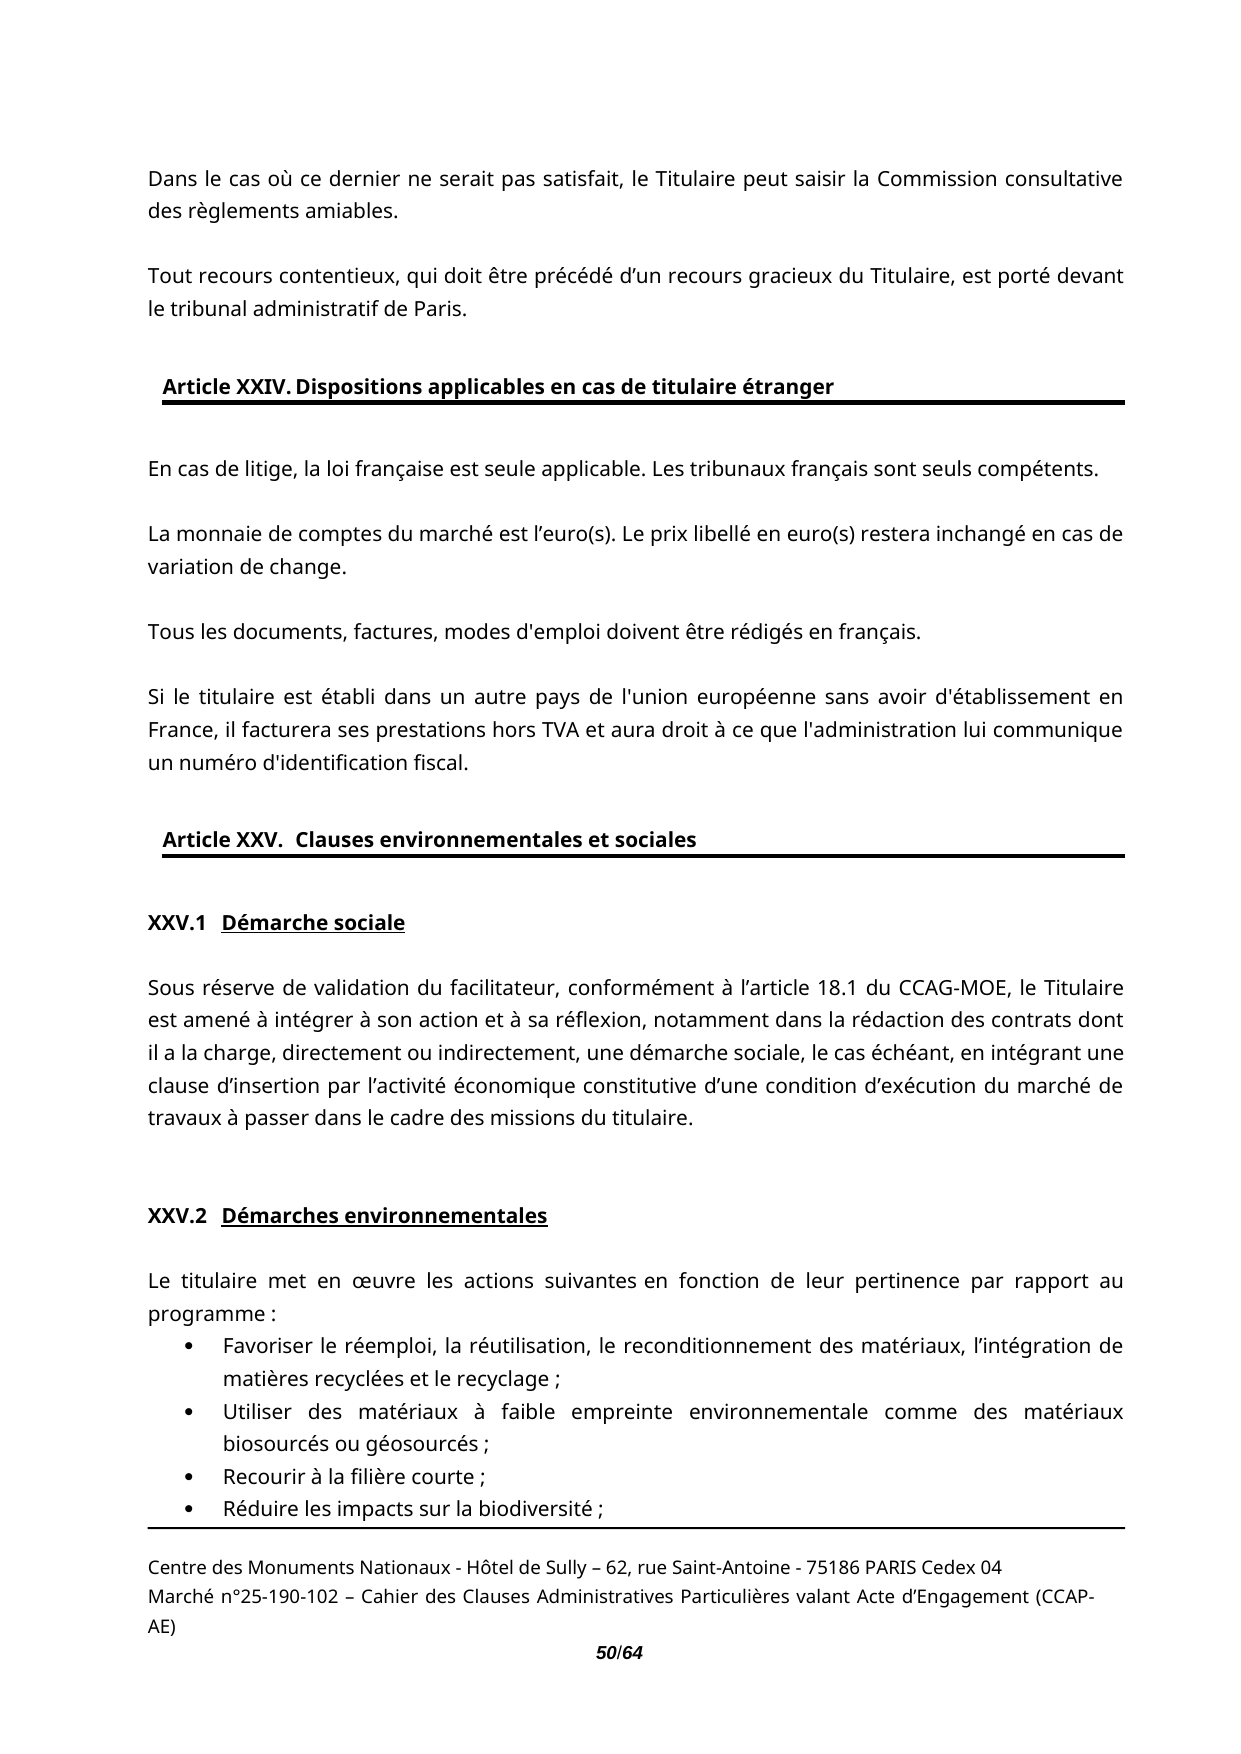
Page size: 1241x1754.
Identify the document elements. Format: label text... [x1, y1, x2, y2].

list Réduire les impacts sur la biodiversité ; [185, 1494, 1125, 1523]
text Tout recours contentieux, qui doit être précédé d’un recours gracieux du Titulaire, est porté devant le tribunal administratif de Paris. [148, 261, 1125, 322]
subtitle Clauses environnementales et sociales [162, 825, 1125, 854]
text En cas de litige, la loi française est seule applicable. Les tribunaux français sont seuls compétents. [148, 454, 1125, 483]
text Tous les documents, factures, modes d'emploi doivent être rédigés en français. [148, 617, 1125, 646]
subtitle Dispositions applicables en cas de titulaire étranger [162, 372, 1125, 400]
text Si le titulaire est établi dans un autre pays de l'union européenne sans avoir d'établissement en France, il facturera ses prestations hors TVA et aura droit à ce que l'administration lui communique un numéro d'identification fiscal. [148, 682, 1125, 776]
text Sous réserve de validation du facilitateur, conformément à l’article 18.1 du CCAG-MOE, le Titulaire est amené à intégrer à son action et à sa réflexion, notamment dans la rédaction des contrats dont il a la charge, directement ou indirectement, une démarche sociale, le cas échéant, en intégrant une clause d’insertion par l’activité économique constitutive d’une condition d’exécution du marché de travaux à passer dans le cadre des missions du titulaire. [148, 973, 1125, 1132]
list Favoriser le réemploi, la réutilisation, le reconditionnement des matériaux, l’intégration de matières recyclées et le recyclage ; [185, 1332, 1125, 1393]
list Utiliser des matériaux à faible empreinte environnementale comme des matériaux biosourcés ou géosourcés ; [185, 1397, 1125, 1458]
text Le titulaire met en œuvre les actions suivantes en fonction de leur pertinence par rapport au programme : [148, 1266, 1125, 1327]
subtitle Démarche sociale [148, 908, 1125, 936]
text Dans le cas où ce dernier ne serait pas satisfait, le Titulaire peut saisir la Commission consultative des règlements amiables. [148, 164, 1125, 225]
text La monnaie de comptes du marché est l’euro(s). Le prix libellé en euro(s) restera inchangé en cas de variation de change. [148, 519, 1125, 580]
list Recourir à la filière courte ; [185, 1462, 1125, 1490]
subtitle Démarches environnementales [148, 1201, 1125, 1229]
